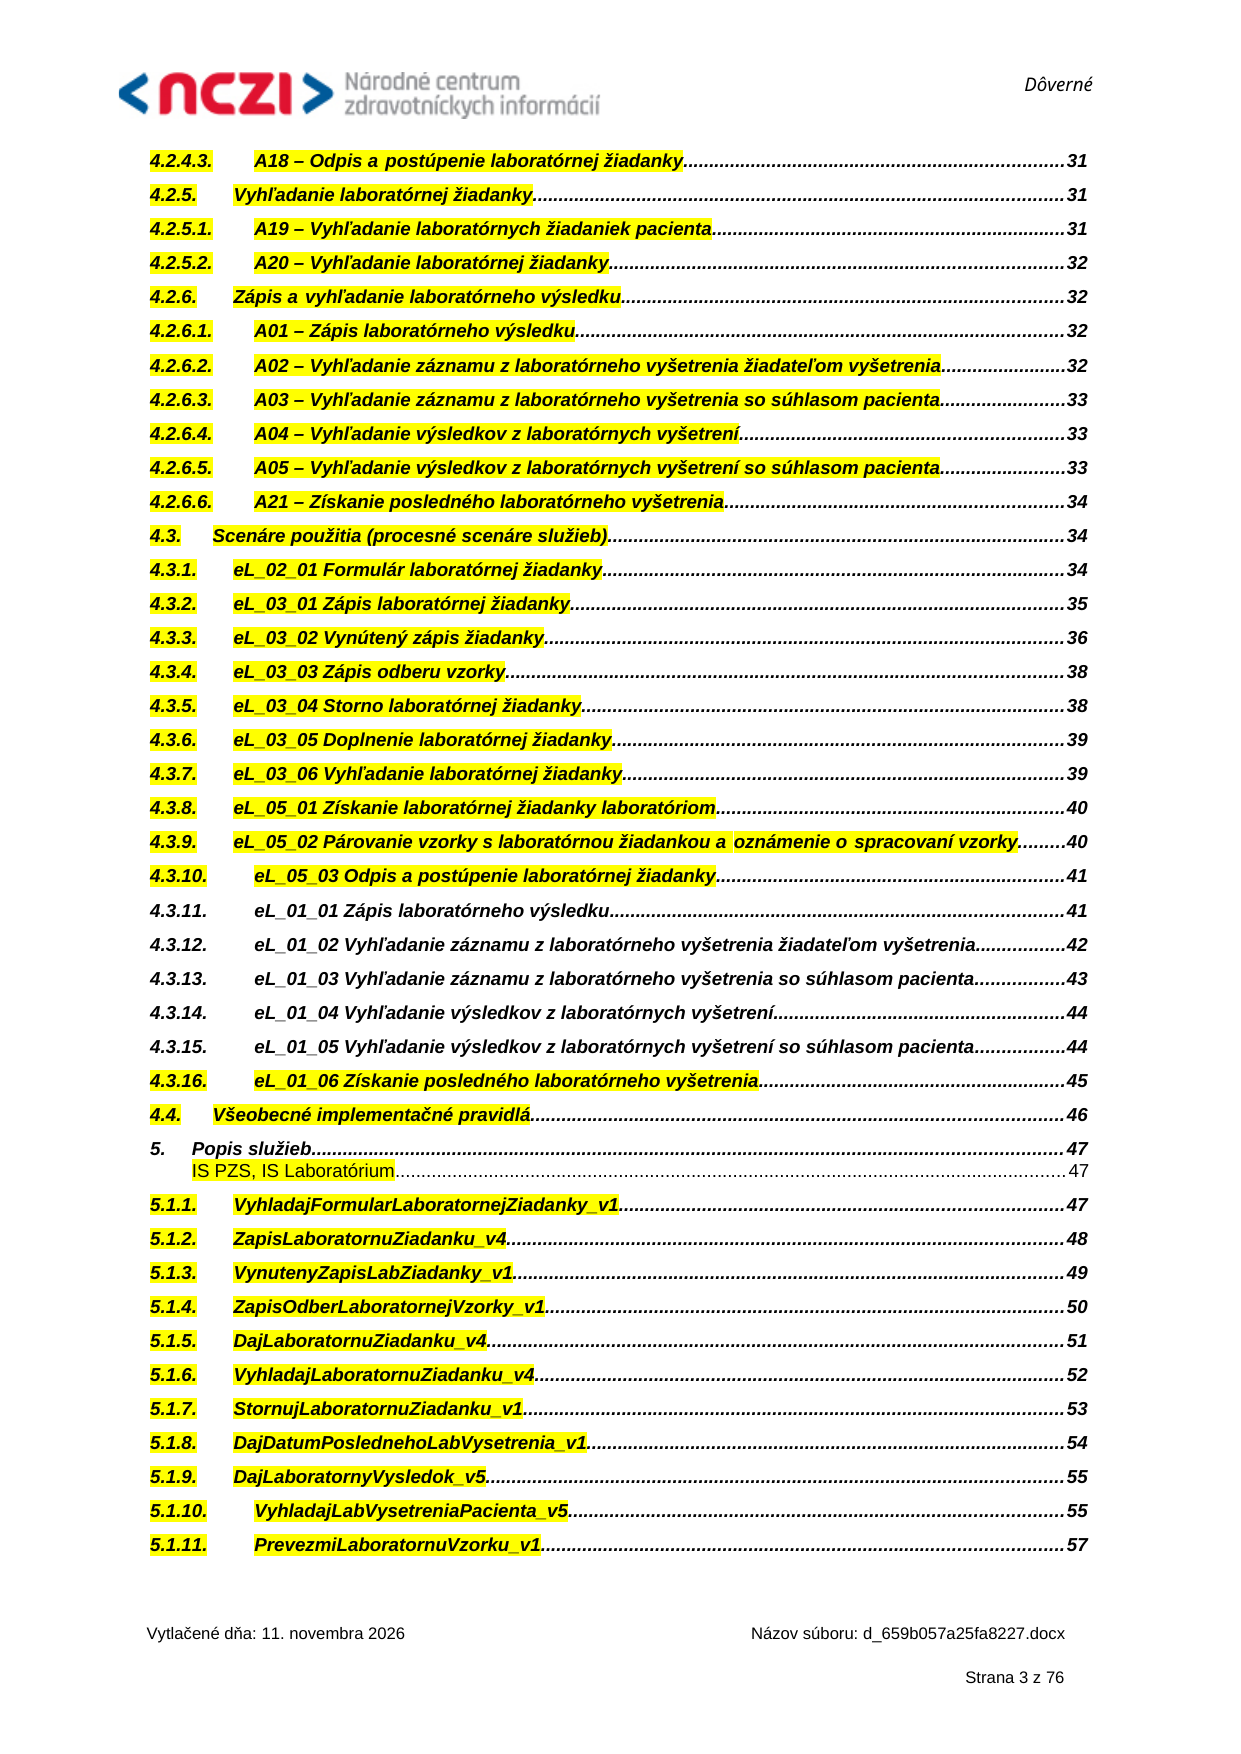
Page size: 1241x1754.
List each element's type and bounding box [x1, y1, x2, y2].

picture [118, 72, 600, 119]
